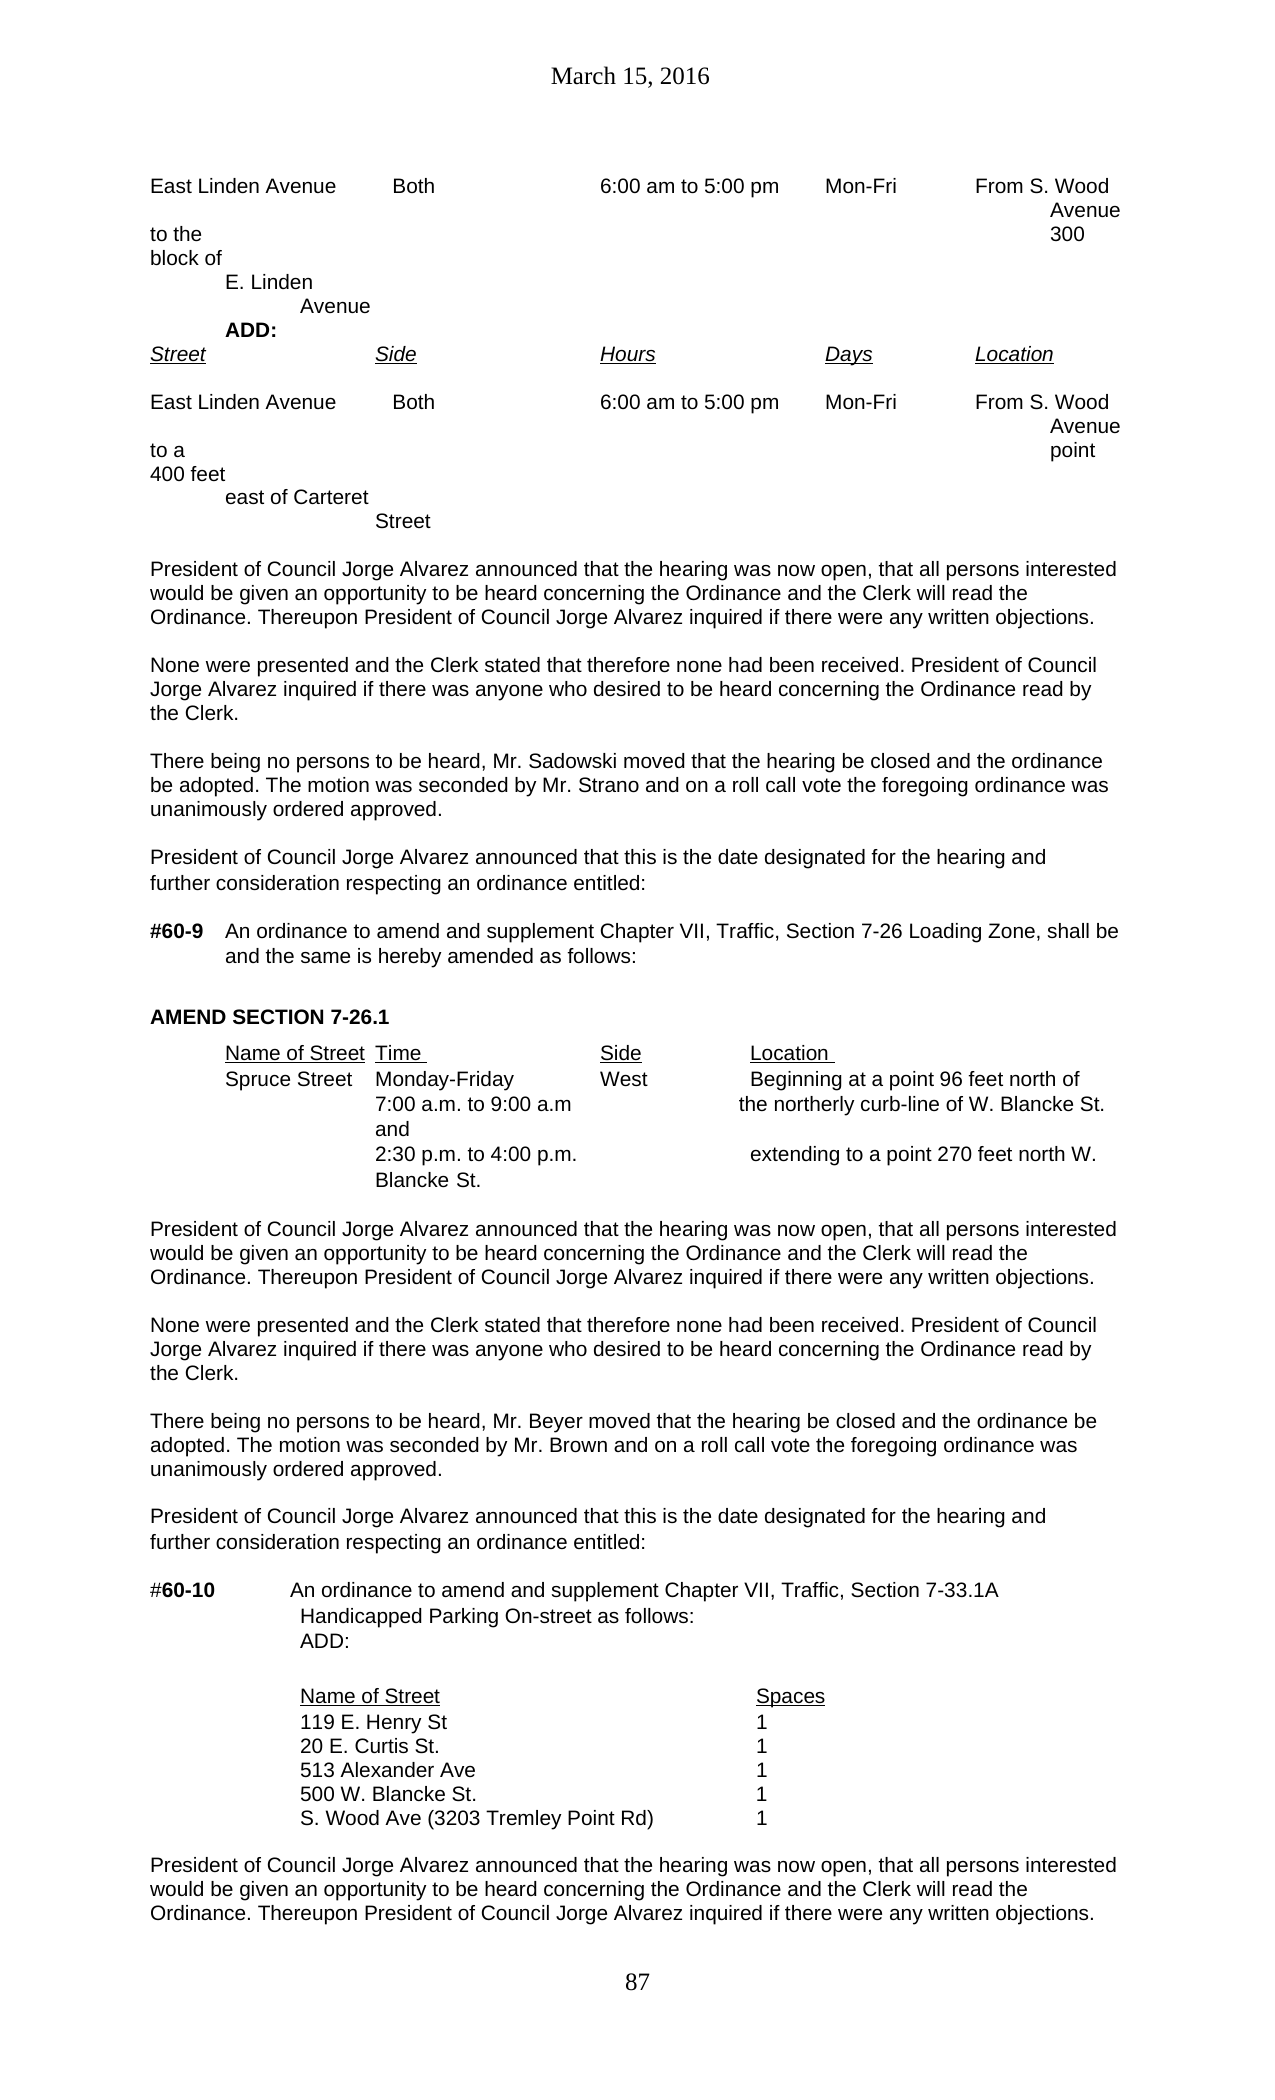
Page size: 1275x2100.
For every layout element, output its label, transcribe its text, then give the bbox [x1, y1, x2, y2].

text East Linden Avenue Both 6:00 am to 5:00 pm Mon-Fri From S. Wood Avenue to the 300 block of E. Linden Avenue [150, 174, 1125, 318]
text President of Council Jorge Alvarez announced that this is the date designated for the hearing and [150, 1504, 1125, 1528]
text Handicapped Parking On-street as follows: [141, 1603, 1125, 1627]
text President of Council Jorge Alvarez announced that this is the date designated for the hearing and [150, 845, 1125, 869]
text ADD: [141, 1629, 1125, 1653]
text ADD: [150, 318, 1125, 342]
text 2:30 p.m. to 4:00 p.m. extending to a point 270 feet north W. Blancke St. [150, 1142, 1125, 1192]
text #60-9 An ordinance to amend and supplement Chapter VII, Traffic, Section 7-26 Loading Zone, shall be and the same is hereby amended as follows: [150, 918, 1125, 968]
text None were presented and the Clerk stated that therefore none had been received. President of Council Jorge Alvarez inquired if there was anyone who desired to be heard concerning the Ordinance read by the Clerk. [150, 653, 1125, 725]
text S. Wood Ave (3203 Tremley Point Rd) 1 [178, 1805, 1125, 1829]
text None were presented and the Clerk stated that therefore none had been received. President of Council Jorge Alvarez inquired if there was anyone who desired to be heard concerning the Ordinance read by the Clerk. [150, 1313, 1125, 1384]
text 500 W. Blancke St. 1 [178, 1781, 1125, 1805]
text Spruce Street Monday-Friday West Beginning at a point 96 feet north of [225, 1066, 1125, 1090]
text AMEND SECTION 7-26.1 [150, 1005, 1125, 1029]
text 7:00 a.m. to 9:00 a.m the northerly curb-line of W. Blancke St. and [150, 1092, 1125, 1141]
text Name of Street Time Side Location [150, 1041, 1125, 1065]
text 20 E. Curtis St. 1 [178, 1733, 1125, 1757]
text #60-10 An ordinance to amend and supplement Chapter VII, Traffic, Section 7-33.1A [150, 1578, 1125, 1602]
text 513 Alexander Ave 1 [178, 1757, 1125, 1781]
text There being no persons to be heard, Mr. Beyer moved that the hearing be closed and the ordinance be adopted. The motion was seconded by Mr. Brown and on a roll call vote the foregoing ordinance was unanimously ordered approved. [150, 1408, 1125, 1480]
text There being no persons to be heard, Mr. Sadowski moved that the hearing be closed and the ordinance be adopted. The motion was seconded by Mr. Strano and on a roll call vote the foregoing ordinance was unanimously ordered approved. [150, 749, 1125, 821]
text East Linden Avenue Both 6:00 am to 5:00 pm Mon-Fri From S. Wood Avenue to a point 400 feet east of Carteret Street [150, 389, 1125, 533]
text further consideration respecting an ordinance entitled: [150, 1530, 1125, 1554]
text Street Side Hours Days Location [150, 342, 1125, 366]
text Name of Street Spaces [150, 1684, 1125, 1708]
text 119 E. Henry St 1 [178, 1709, 1125, 1733]
text further consideration respecting an ordinance entitled: [150, 871, 1125, 894]
